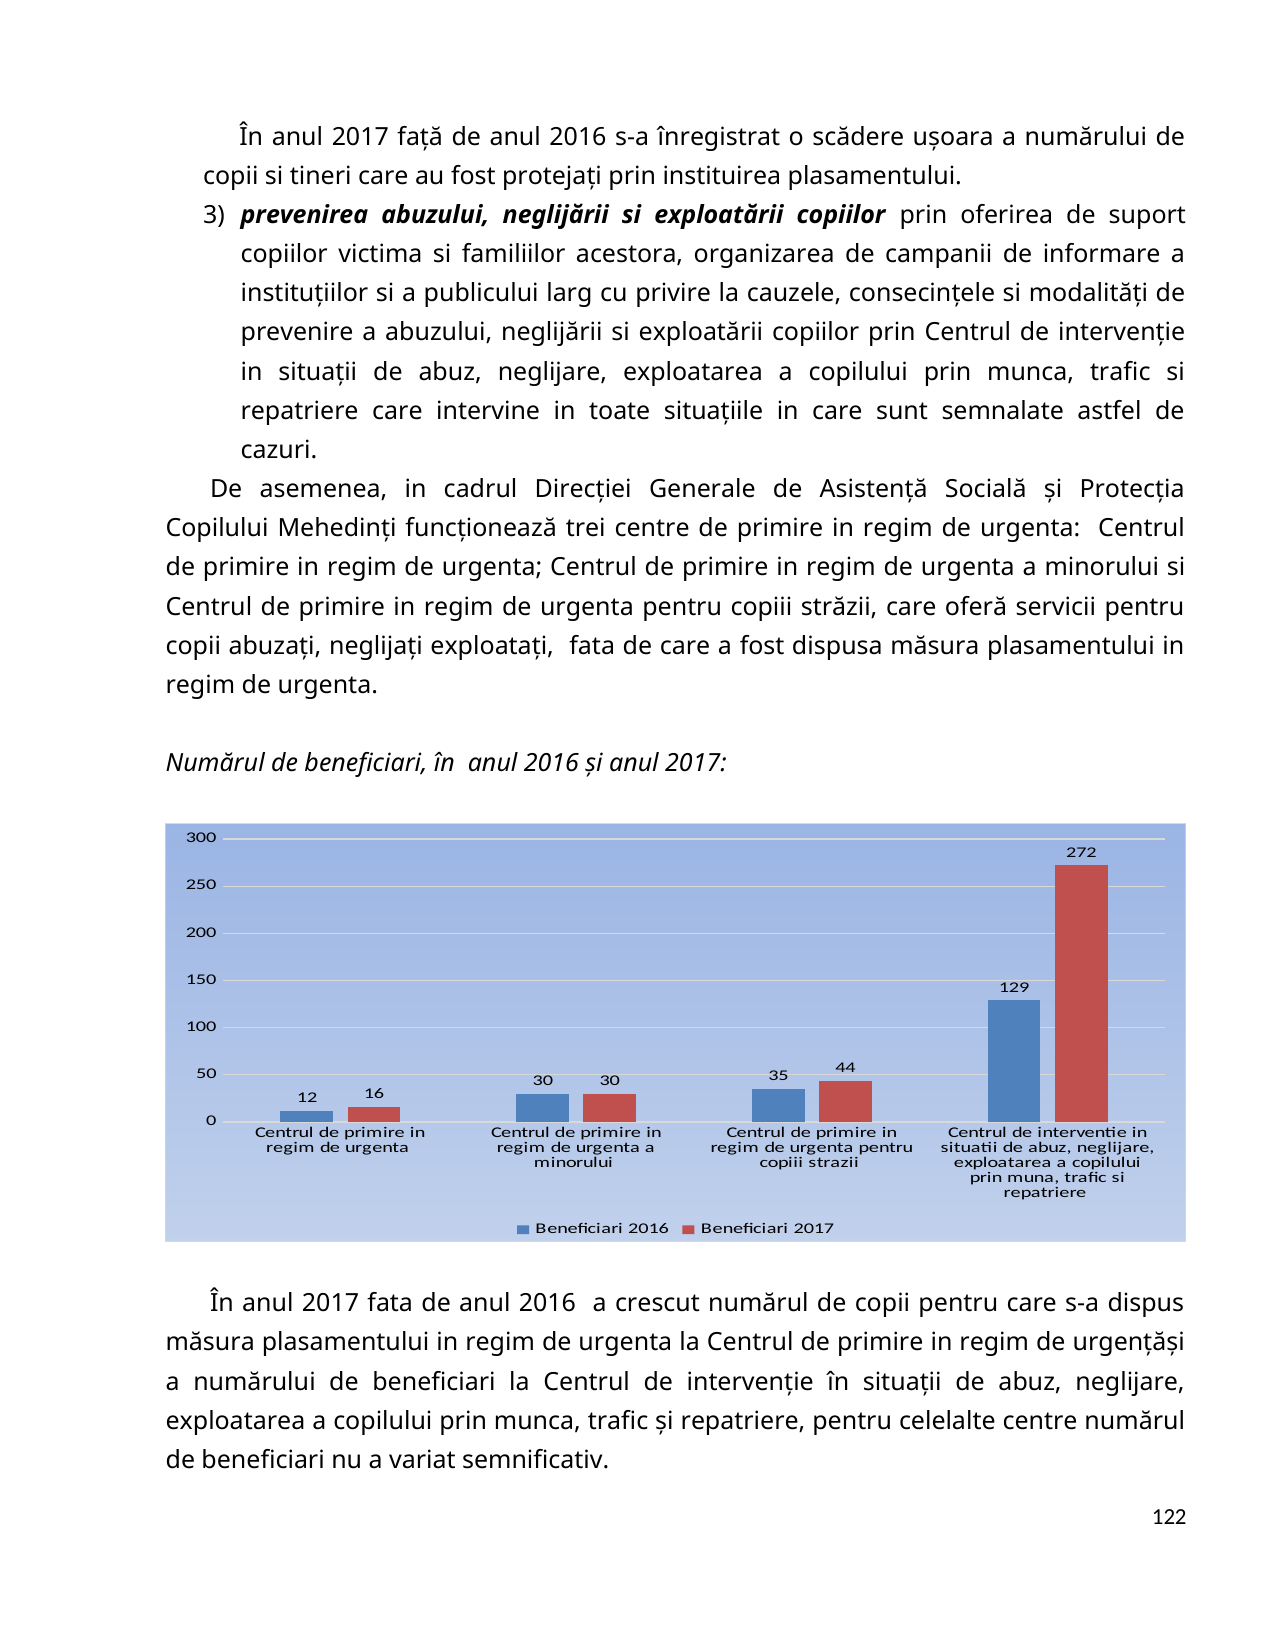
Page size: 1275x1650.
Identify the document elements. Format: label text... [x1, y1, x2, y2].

list Numărul de beneficiari, în anul 2016 și anul 2017: [165, 745, 1186, 779]
list prevenirea abuzului, neglijării si exploatării copiilor prin oferirea de suport copiilor victima si familiilor acestora, organizarea de campanii de informare a instituțiilor si a publicului larg cu privire la cauzele, consecințele si modalități de prevenire a abuzului, neglijării si exploatării copiilor prin Centrul de intervenție in situații de abuz, neglijare, exploatarea a copilului prin munca, trafic si repatriere care intervine in toate situațiile in care sunt semnalate astfel de cazuri. [203, 196, 1186, 466]
text În anul 2017 față de anul 2016 s-a înregistrat o scădere ușoara a numărului de copii si tineri care au fost protejați prin instituirea plasamentului. [203, 118, 1186, 191]
list De asemenea, in cadrul Direcției Generale de Asistență Socială și Protecția Copilului Mehedinți funcționează trei centre de primire in regim de urgenta: Centrul de primire in regim de urgenta; Centrul de primire in regim de urgenta a minorului si Centrul de primire in regim de urgenta pentru copiii străzii, care oferă servicii pentru copii abuzați, neglijați exploatați, fata de care a fost dispusa măsura plasamentului in regim de urgenta. [165, 471, 1186, 701]
list În anul 2017 fata de anul 2016 a crescut numărul de copii pentru care s-a dispus măsura plasamentului in regim de urgenta la Centrul de primire in regim de urgențăși a numărului de beneficiari la Centrul de intervenție în situații de abuz, neglijare, exploatarea a copilului prin munca, trafic și repatriere, pentru celelalte centre numărul de beneficiari nu a variat semnificativ. [165, 1285, 1186, 1476]
